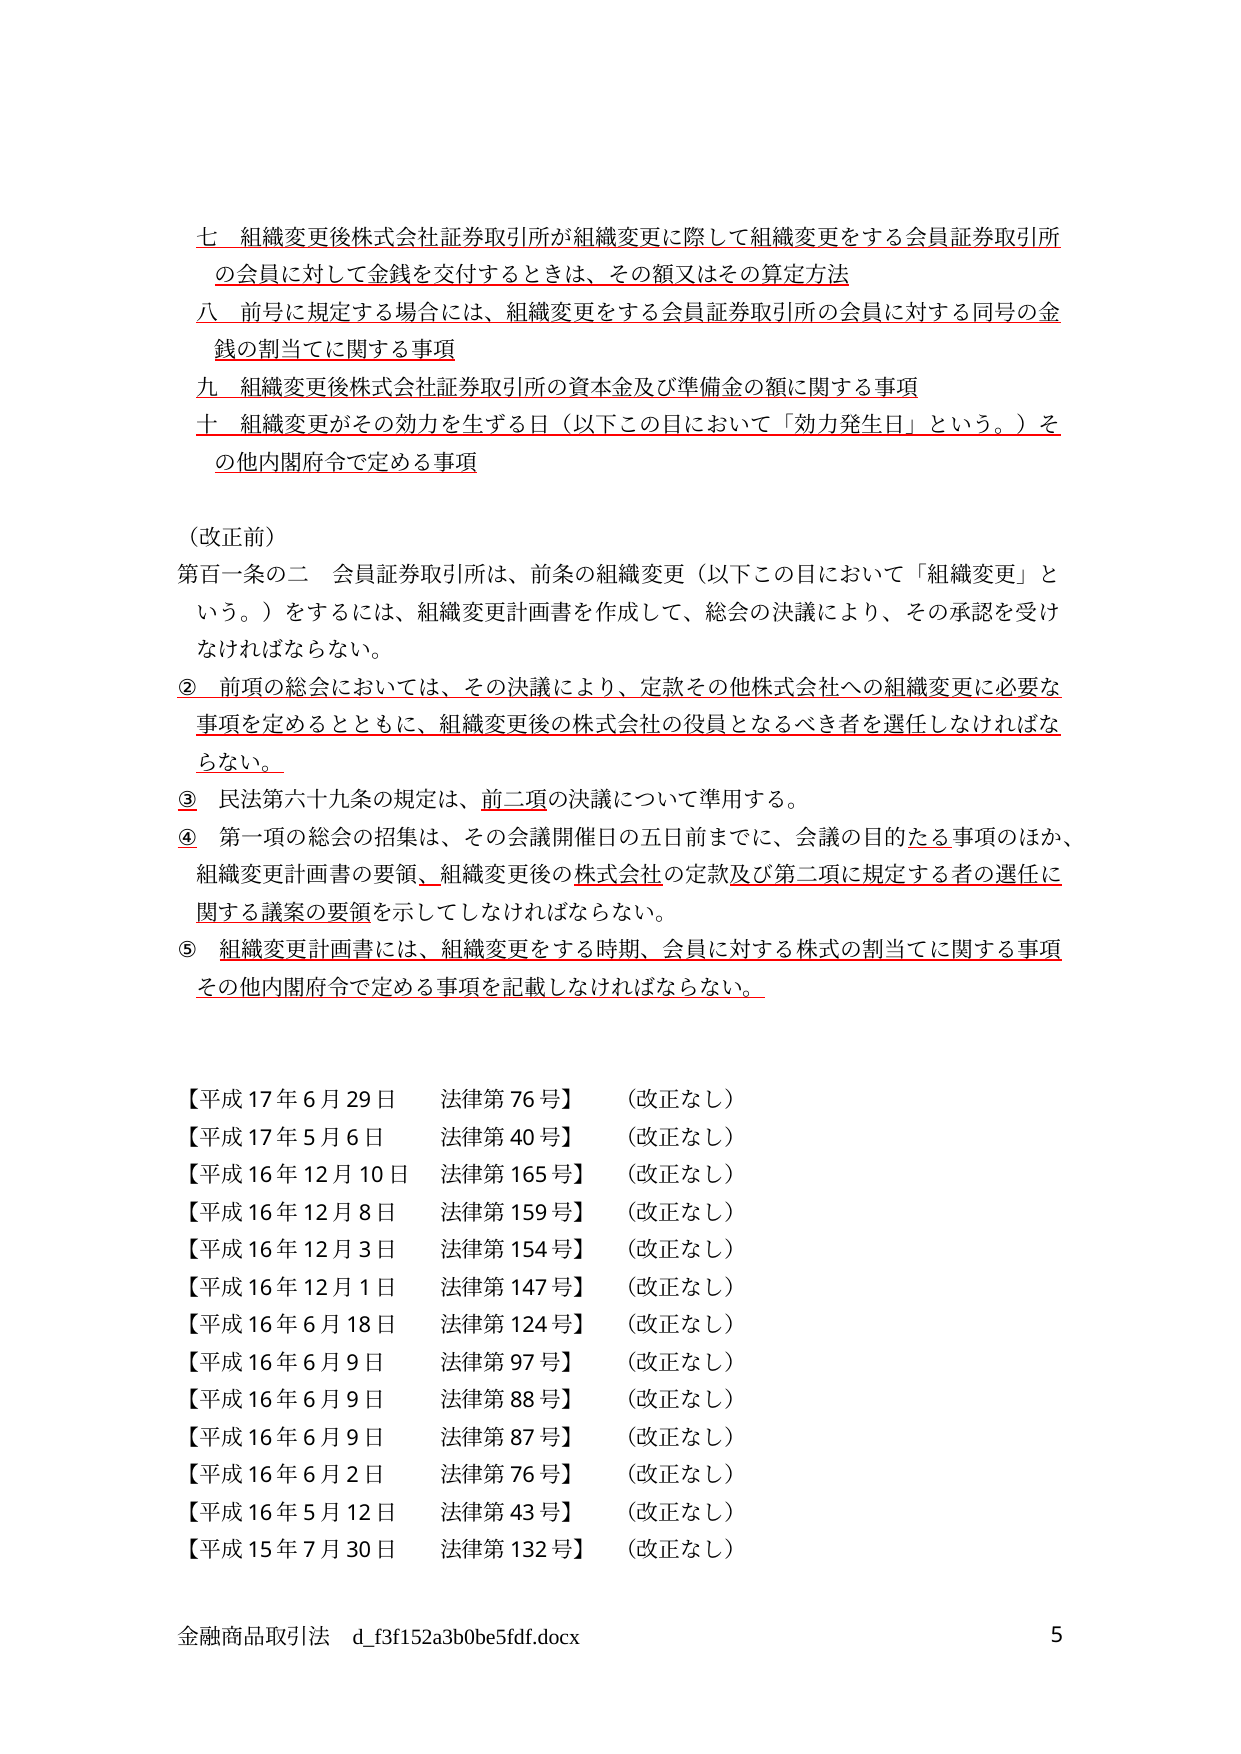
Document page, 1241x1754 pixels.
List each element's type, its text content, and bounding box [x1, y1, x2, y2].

text 八 前号に規定する場合には、組織変更をする会員証券取引所の会員に対する同号の金銭の割当てに関する事項 [196, 292, 1063, 367]
text ③ 民法第六十九条の規定は、前二項の決議について準用する。 [177, 779, 1063, 817]
text 【平成16年12月3日 法律第154号】 （改正なし） [177, 1229, 1063, 1267]
text 九 組織変更後株式会社証券取引所の資本金及び準備金の額に関する事項 [196, 367, 1063, 404]
text 第百一条の二 会員証券取引所は、前条の組織変更（以下この目において「組織変更」という。）をするには、組織変更計画書を作成して、総会の決議により、その承認を受けなければならない。 [177, 554, 1063, 667]
text ② 前項の総会においては、その決議により、定款その他株式会社への組織変更に必要な事項を定めるとともに、組織変更後の株式会社の役員となるべき者を選任しなければならない。 [177, 667, 1063, 779]
text 【平成16年5月12日 法律第43号】 （改正なし） [177, 1492, 1063, 1529]
text 七 組織変更後株式会社証券取引所が組織変更に際して組織変更をする会員証券取引所の会員に対して金銭を交付するときは、その額又はその算定方法 [196, 217, 1063, 292]
text （改正前） [177, 517, 1063, 554]
text 【平成16年6月9日 法律第97号】 （改正なし） [177, 1342, 1063, 1379]
text 【平成17年6月29日 法律第76号】 （改正なし） [177, 1079, 1063, 1117]
text 【平成17年5月6日 法律第40号】 （改正なし） [177, 1117, 1063, 1154]
text ④ 第一項の総会の招集は、その会議開催日の五日前までに、会議の目的たる事項のほか、組織変更計画書の要領、組織変更後の株式会社の定款及び第二項に規定する者の選任に関する議案の要領を示してしなければならない。 [177, 817, 1063, 929]
text 【平成16年12月8日 法律第159号】 （改正なし） [177, 1192, 1063, 1229]
text 【平成15年7月30日 法律第132号】 （改正なし） [177, 1529, 1063, 1567]
text ⑤ 組織変更計画書には、組織変更をする時期、会員に対する株式の割当てに関する事項その他内閣府令で定める事項を記載しなければならない。 [177, 929, 1063, 1004]
text 【平成16年12月10日 法律第165号】 （改正なし） [177, 1154, 1063, 1192]
text 【平成16年6月2日 法律第76号】 （改正なし） [177, 1454, 1063, 1492]
text 【平成16年6月9日 法律第87号】 （改正なし） [177, 1417, 1063, 1454]
text 【平成16年12月1日 法律第147号】 （改正なし） [177, 1267, 1063, 1304]
text 十 組織変更がその効力を生ずる日（以下この目において「効力発生日」という。）その他内閣府令で定める事項 [196, 404, 1063, 479]
text 【平成16年6月9日 法律第88号】 （改正なし） [177, 1379, 1063, 1417]
text 【平成16年6月18日 法律第124号】 （改正なし） [177, 1304, 1063, 1342]
